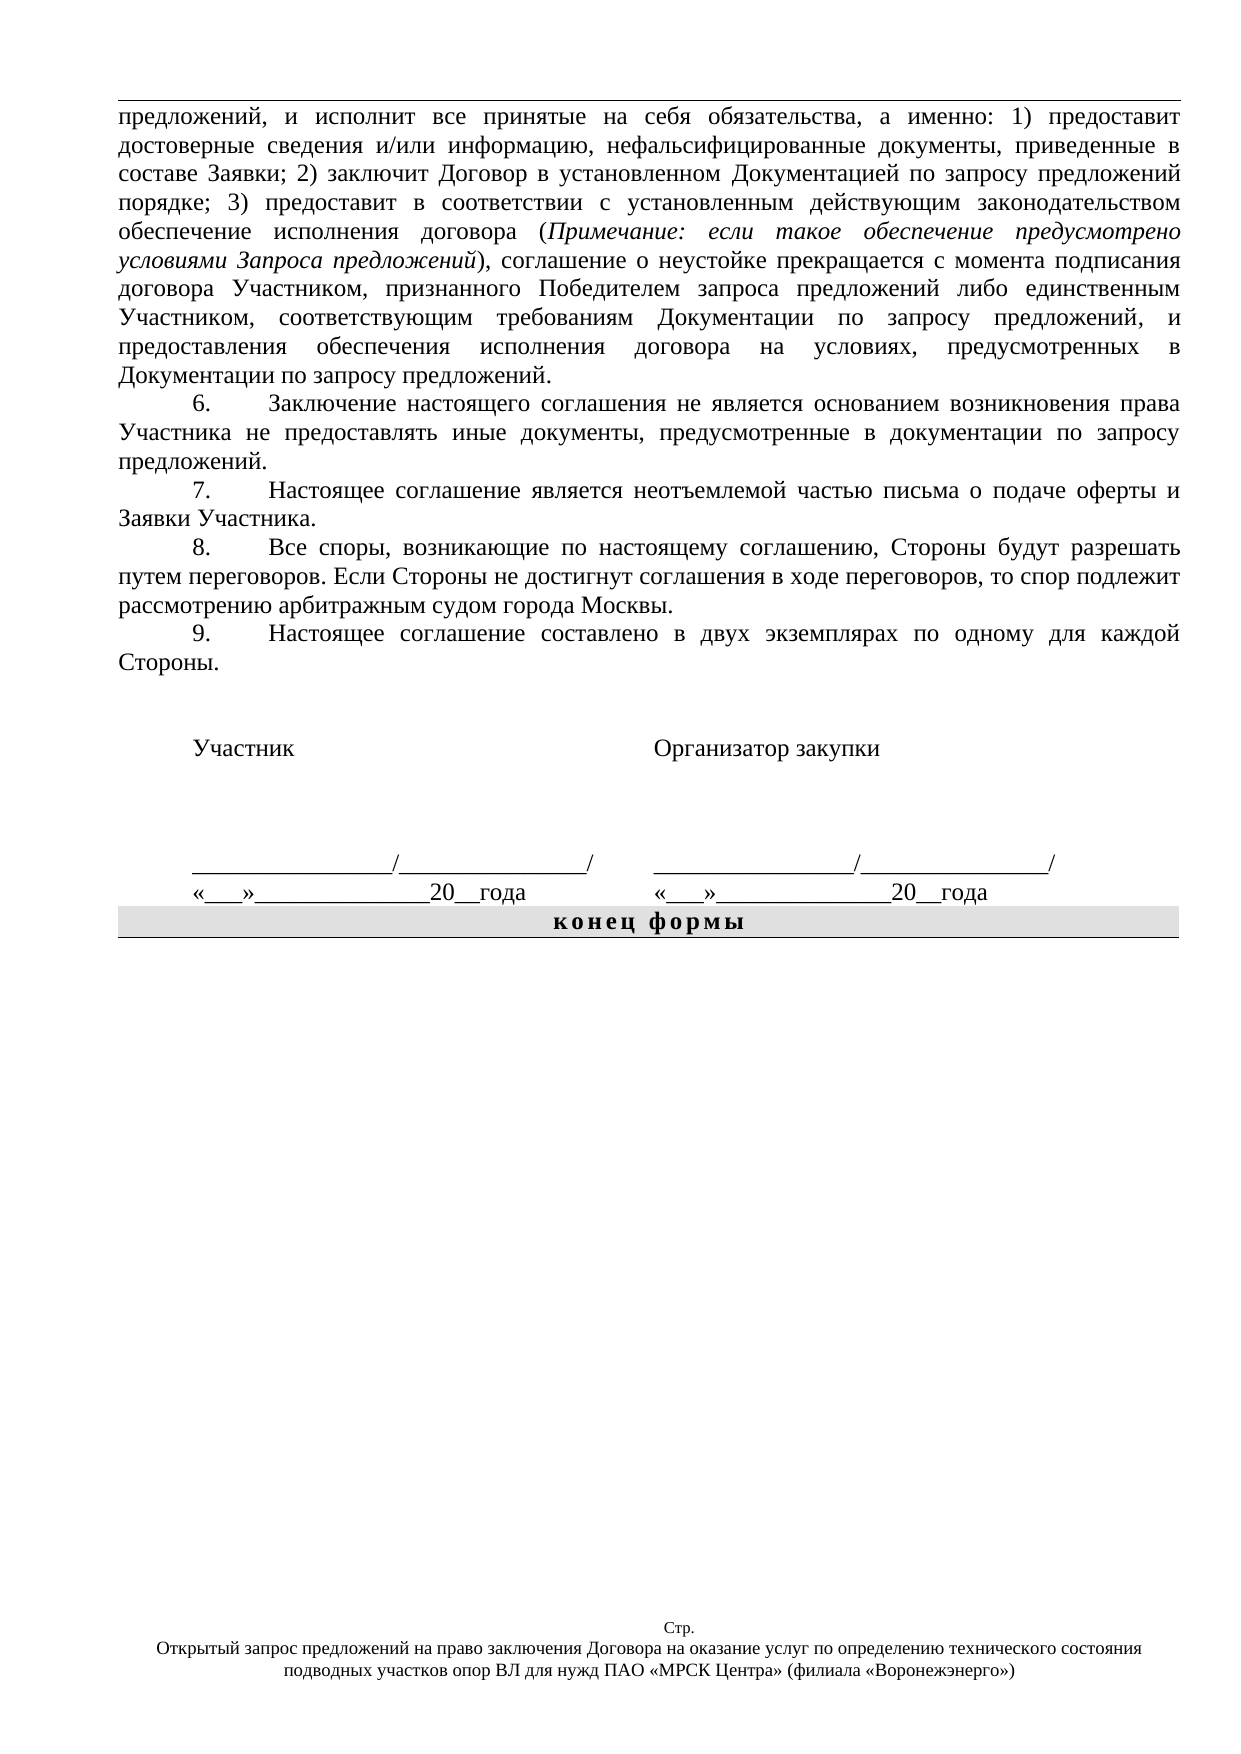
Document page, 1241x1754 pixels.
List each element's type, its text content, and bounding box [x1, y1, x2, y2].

table_header Участник [181, 734, 642, 762]
list Все споры, возникающие по настоящему соглашению, Стороны будут разрешать путем переговоров. Если Стороны не достигнут соглашения в ходе переговоров, то спор подлежит рассмотрению арбитражным судом города Москвы. [118, 532, 1181, 618]
table_header Организатор закупки [643, 734, 1104, 762]
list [118, 101, 1181, 388]
list Настоящее соглашение является неотъемлемой частью письма о подаче оферты и Заявки Участника. [118, 475, 1181, 532]
text конец формы [118, 906, 1179, 937]
table_cell ________________/_______________/ «___»______________20__года [643, 762, 1104, 906]
list Настоящее соглашение составлено в двух экземплярах по одному для каждой Стороны. [118, 618, 1181, 676]
table_cell ________________/_______________/ «___»______________20__года [181, 762, 642, 906]
list Заключение настоящего соглашения не является основанием возникновения права Участника не предоставлять иные документы, предусмотренные в документации по запросу предложений. [118, 388, 1181, 475]
